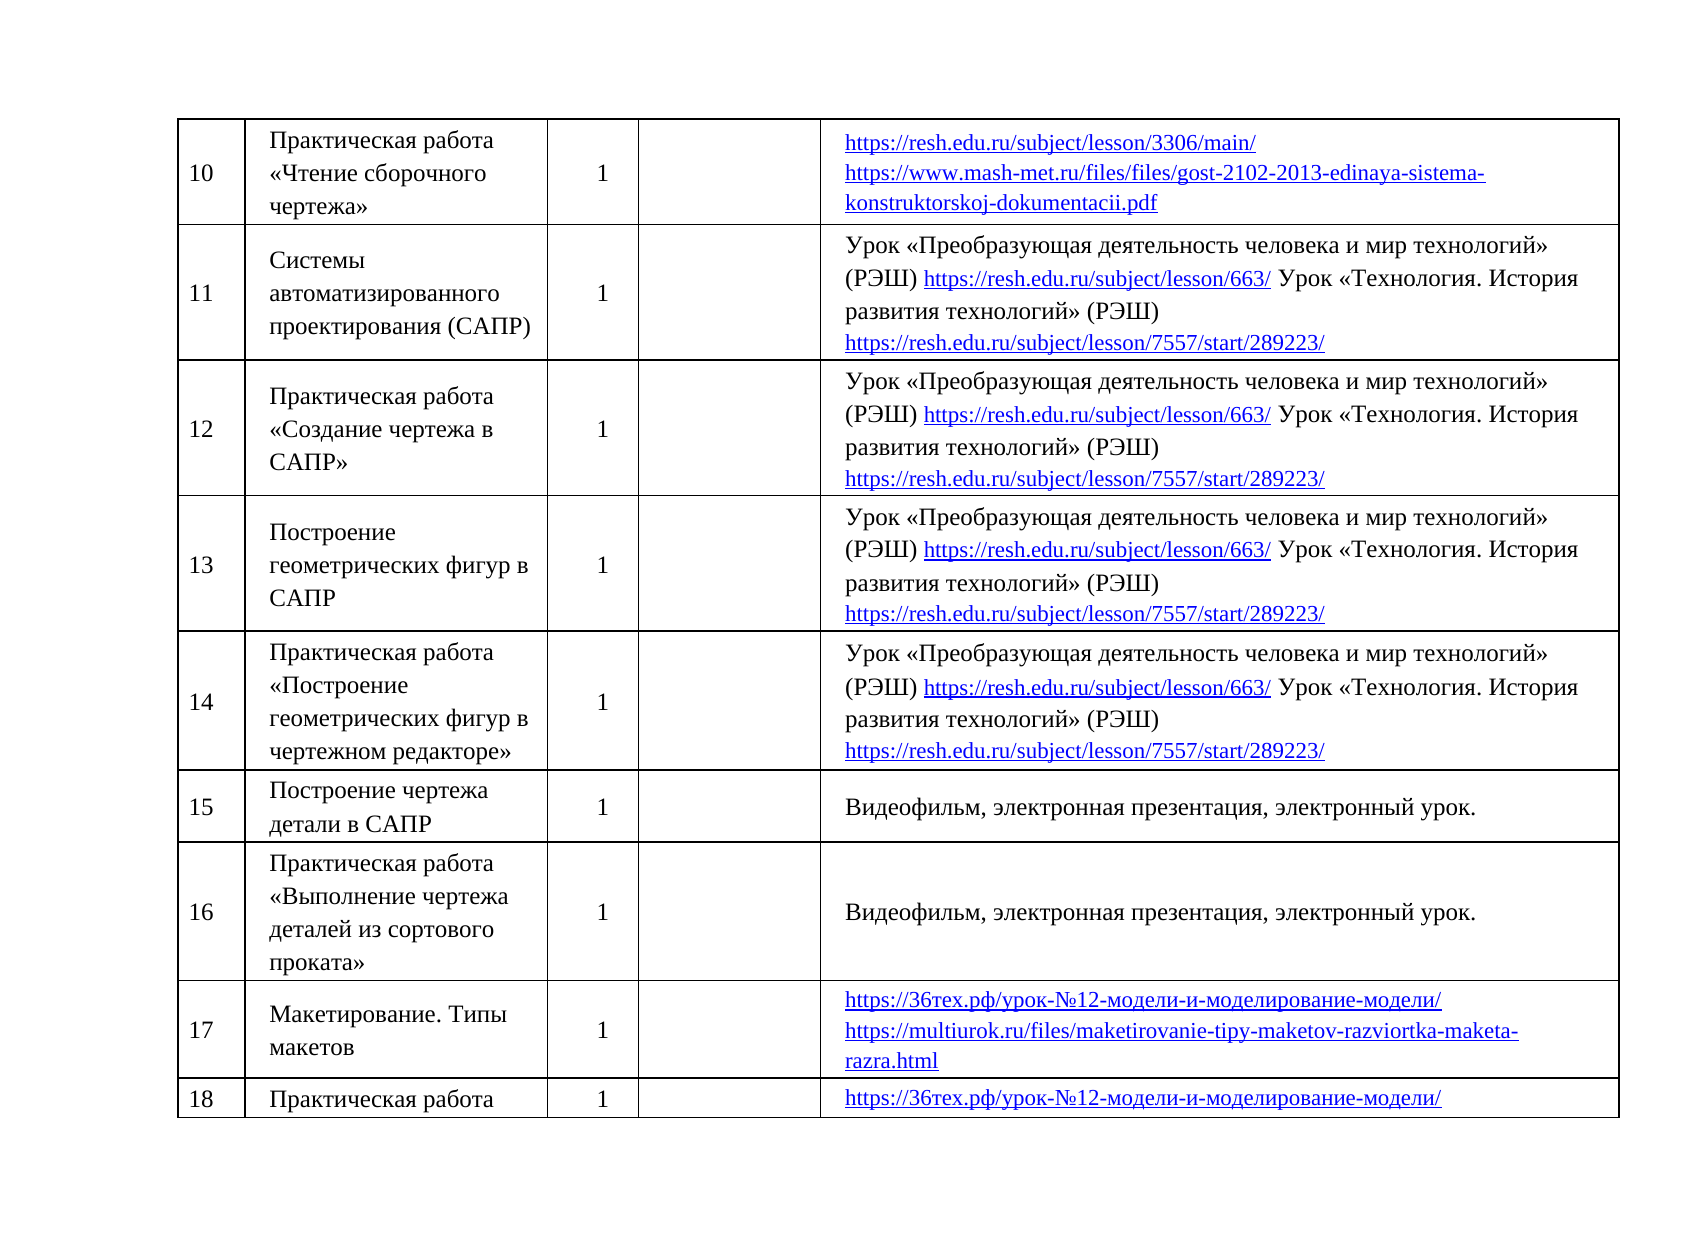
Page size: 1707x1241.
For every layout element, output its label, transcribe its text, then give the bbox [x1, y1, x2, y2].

table_cell 1 [548, 120, 638, 223]
table_cell Макетирование. Типы макетов [246, 981, 547, 1077]
table_cell 1 [548, 981, 638, 1077]
table_cell Урок «Преобразующая деятельность человека и мир технологий» (РЭШ) https://resh.edu.ru/subject/lesson/663/ Урок «Технология. История развития технологий» (РЭШ) https://resh.edu.ru/subject/lesson/7557/start/289223/ [821, 632, 1618, 769]
table_cell 18 [179, 1079, 244, 1116]
table_cell 1 [548, 225, 638, 359]
table_cell Практическая работа «Построение геометрических фигур в чертежном редакторе» [246, 632, 547, 769]
table_cell 1 [548, 632, 638, 769]
table_cell 12 [179, 361, 244, 495]
table_cell 16 [179, 843, 244, 980]
table_cell 1 [548, 496, 638, 630]
table_cell 1 [548, 771, 638, 841]
table_cell 15 [179, 771, 244, 841]
table_cell Практическая работа «Выполнение чертежа деталей из сортового проката» [246, 843, 547, 980]
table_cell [821, 1079, 1618, 1116]
table_cell 10 [179, 120, 244, 223]
table_cell Урок «Преобразующая деятельность человека и мир технологий» (РЭШ) https://resh.edu.ru/subject/lesson/663/ Урок «Технология. История развития технологий» (РЭШ) https://resh.edu.ru/subject/lesson/7557/start/289223/ [821, 225, 1618, 359]
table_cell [821, 120, 1618, 223]
table_cell [639, 1079, 820, 1116]
table_cell Системы автоматизированного проектирования (САПР) [246, 225, 547, 359]
table_cell 11 [179, 225, 244, 359]
table_cell 14 [179, 632, 244, 769]
table_cell Урок «Преобразующая деятельность человека и мир технологий» (РЭШ) https://resh.edu.ru/subject/lesson/663/ Урок «Технология. История развития технологий» (РЭШ) https://resh.edu.ru/subject/lesson/7557/start/289223/ [821, 361, 1618, 495]
table_cell [639, 771, 820, 841]
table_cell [246, 1079, 547, 1116]
table_cell Практическая работа «Создание чертежа в САПР» [246, 361, 547, 495]
table_cell [639, 225, 820, 359]
table_cell https://36тех.рф/урок-№12-модели-и-моделирование-модели/ https://multiurok.ru/files/maketirovanie-tipy-maketov-razviortka-maketa-razra.html [821, 981, 1618, 1077]
table_cell [639, 632, 820, 769]
table_cell 13 [179, 496, 244, 630]
table_cell Практическая работа «Чтение сборочного чертежа» [246, 120, 547, 223]
table_cell 1 [548, 1079, 638, 1116]
table_cell Видеофильм, электронная презентация, электронный урок. [821, 771, 1618, 841]
table_cell 1 [548, 361, 638, 495]
table_cell Построение чертежа детали в САПР [246, 771, 547, 841]
table_cell [639, 120, 820, 223]
table_cell Урок «Преобразующая деятельность человека и мир технологий» (РЭШ) https://resh.edu.ru/subject/lesson/663/ Урок «Технология. История развития технологий» (РЭШ) https://resh.edu.ru/subject/lesson/7557/start/289223/ [821, 496, 1618, 630]
table_cell 1 [548, 843, 638, 980]
table_cell [639, 981, 820, 1077]
table_cell [639, 361, 820, 495]
table_cell 17 [179, 981, 244, 1077]
table_cell [639, 496, 820, 630]
table_cell Видеофильм, электронная презентация, электронный урок. [821, 843, 1618, 980]
table_cell Построение геометрических фигур в САПР [246, 496, 547, 630]
table_cell [639, 843, 820, 980]
